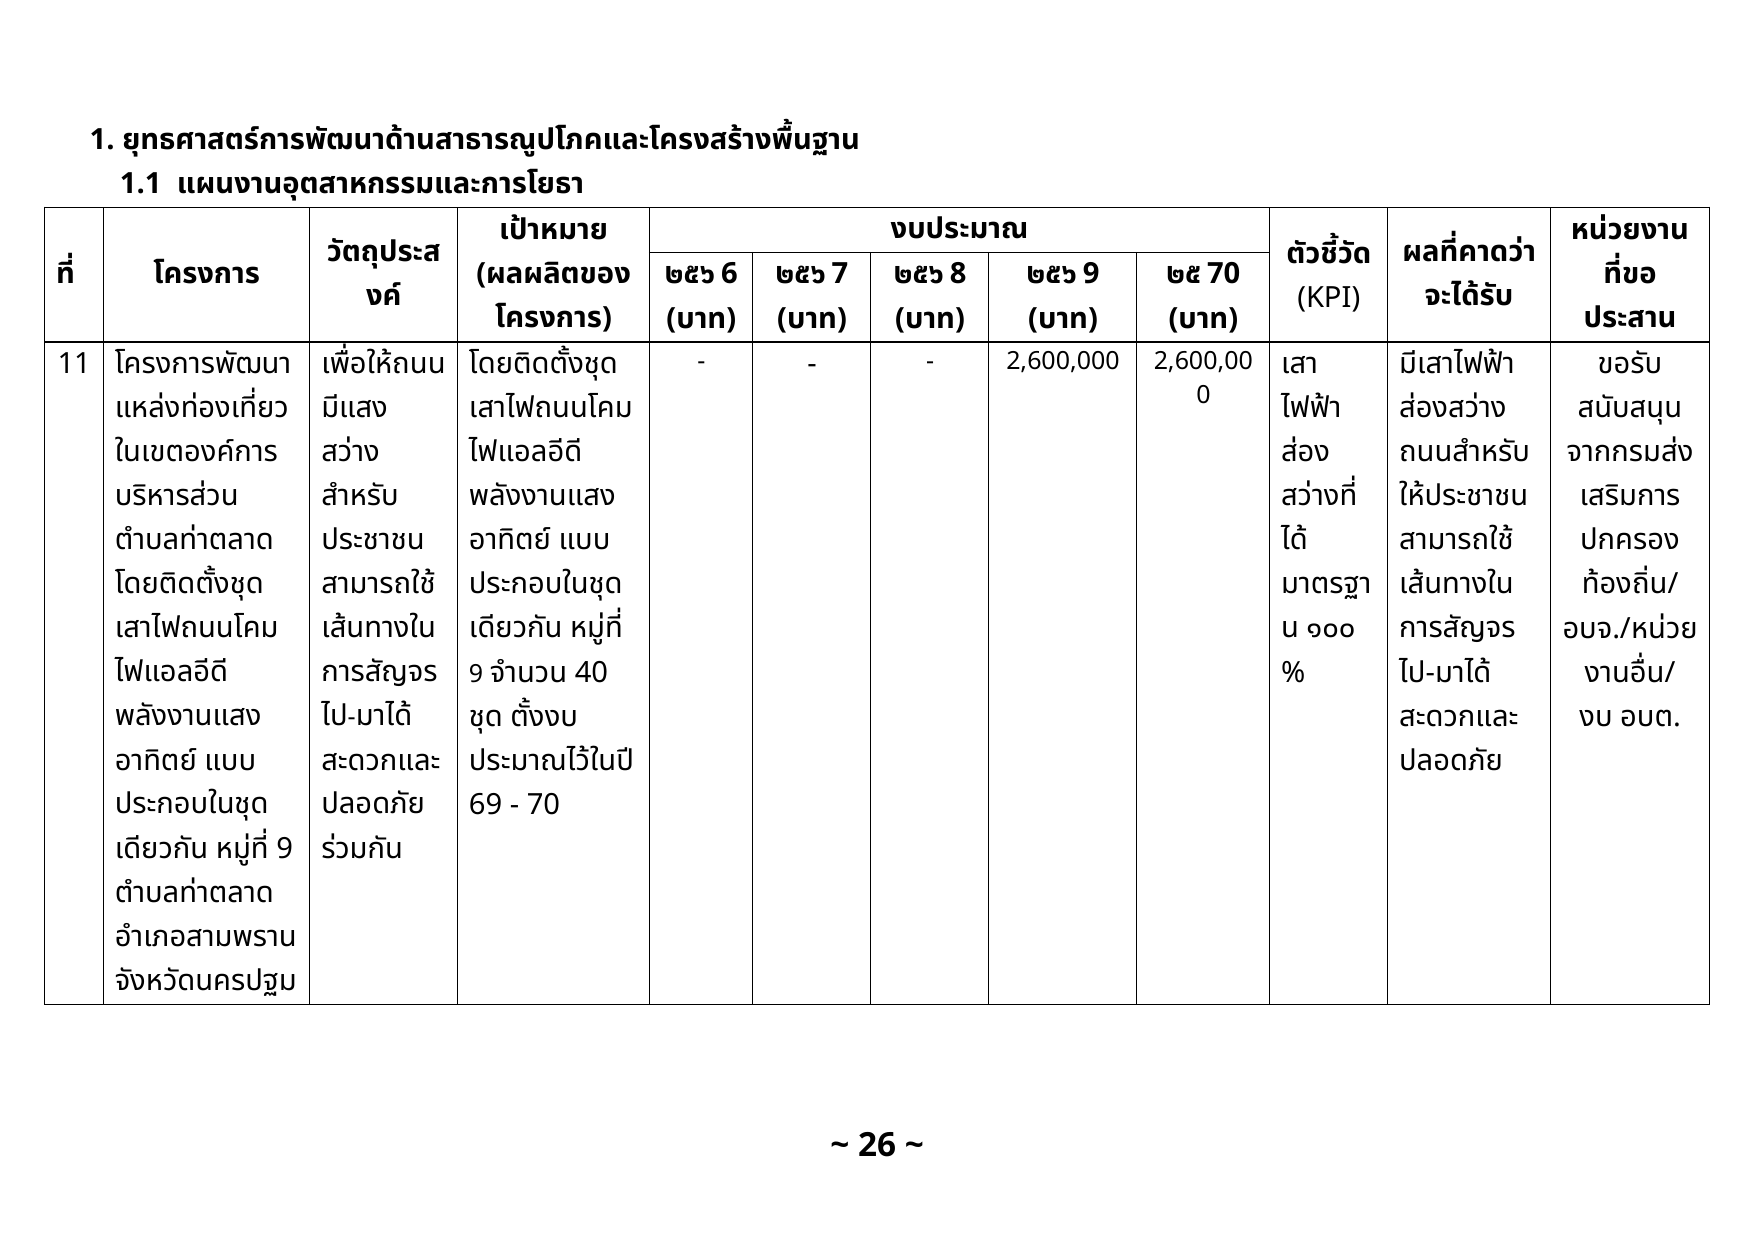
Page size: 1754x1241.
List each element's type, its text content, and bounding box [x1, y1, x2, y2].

table_header ผลที่คาดว่า จะได้รับ [1388, 208, 1550, 341]
table_cell มีเสาไฟฟ้าส่องสว่างถนนสำหรับให้ประชาชนสามารถใช้เส้นทางในการสัญจรไป-มาได้สะดวกและปลอดภัย [1388, 343, 1550, 1003]
table_cell - [650, 343, 752, 1003]
table_header หน่วยงานที่ขอประสาน [1551, 208, 1709, 341]
table_cell ๒๕๖8 (บาท) [871, 253, 988, 341]
table_header โครงการ [104, 208, 309, 341]
table_cell - [753, 343, 870, 1003]
table_cell - [871, 343, 988, 1003]
table_cell เสาไฟฟ้าส่องสว่างที่ได้มาตรฐาน ๑๐๐ % [1270, 343, 1387, 1003]
table_header ที่ [45, 208, 103, 341]
table_cell 2,600,000 [989, 343, 1136, 1003]
table_cell ๒๕๖6 (บาท) [650, 253, 752, 341]
table_cell ๒๕๖7 (บาท) [753, 253, 870, 341]
table_header วัตถุประสงค์ [310, 208, 457, 341]
table_cell โดยติดตั้งชุดเสาไฟถนนโคมไฟแอลอีดีพลังงานแสงอาทิตย์ แบบประกอบในชุดเดียวกัน หมู่ที่ 9 จำนวน 40 ชุด ตั้งงบประมาณไว้ในปี 69 - 70 [458, 343, 649, 1003]
table_header งบประมาณ [650, 208, 1269, 252]
table_cell 2,600,000 [1137, 343, 1269, 1003]
table_header ตัวชี้วัด (KPI) [1270, 208, 1387, 341]
table_cell เพื่อให้ถนนมีแสงสว่างสำหรับประชาชนสามารถใช้เส้นทางในการสัญจรไป-มาได้สะดวกและปลอดภัยร่วมกัน [310, 343, 457, 1003]
table_cell ๒๕๖9 (บาท) [989, 253, 1136, 341]
text 1.1 แผนงานอุตสาหกรรมและการโยธา [59, 162, 1695, 207]
table_cell 11 [45, 343, 103, 1003]
table_header เป้าหมาย (ผลผลิตของโครงการ) [458, 208, 649, 341]
table_cell ๒๕70 (บาท) [1137, 253, 1269, 341]
table_cell โครงการพัฒนาแหล่งท่องเที่ยวในเขตองค์การบริหารส่วนตำบลท่าตลาด โดยติดตั้งชุดเสาไฟถนนโคมไฟแอลอีดีพลังงานแสงอาทิตย์ แบบประกอบในชุดเดียวกัน หมู่ที่ 9 ตำบลท่าตลาด อำเภอสามพราน จังหวัดนครปฐม [104, 343, 309, 1003]
table_cell ขอรับสนับสนุนจากกรมส่งเสริมการปกครองท้องถิ่น/อบจ./หน่วยงานอื่น/ งบ อบต. [1551, 343, 1709, 1003]
text 1. ยุทธศาสตร์การพัฒนาด้านสาธารณูปโภคและโครงสร้างพื้นฐาน [59, 118, 1695, 162]
